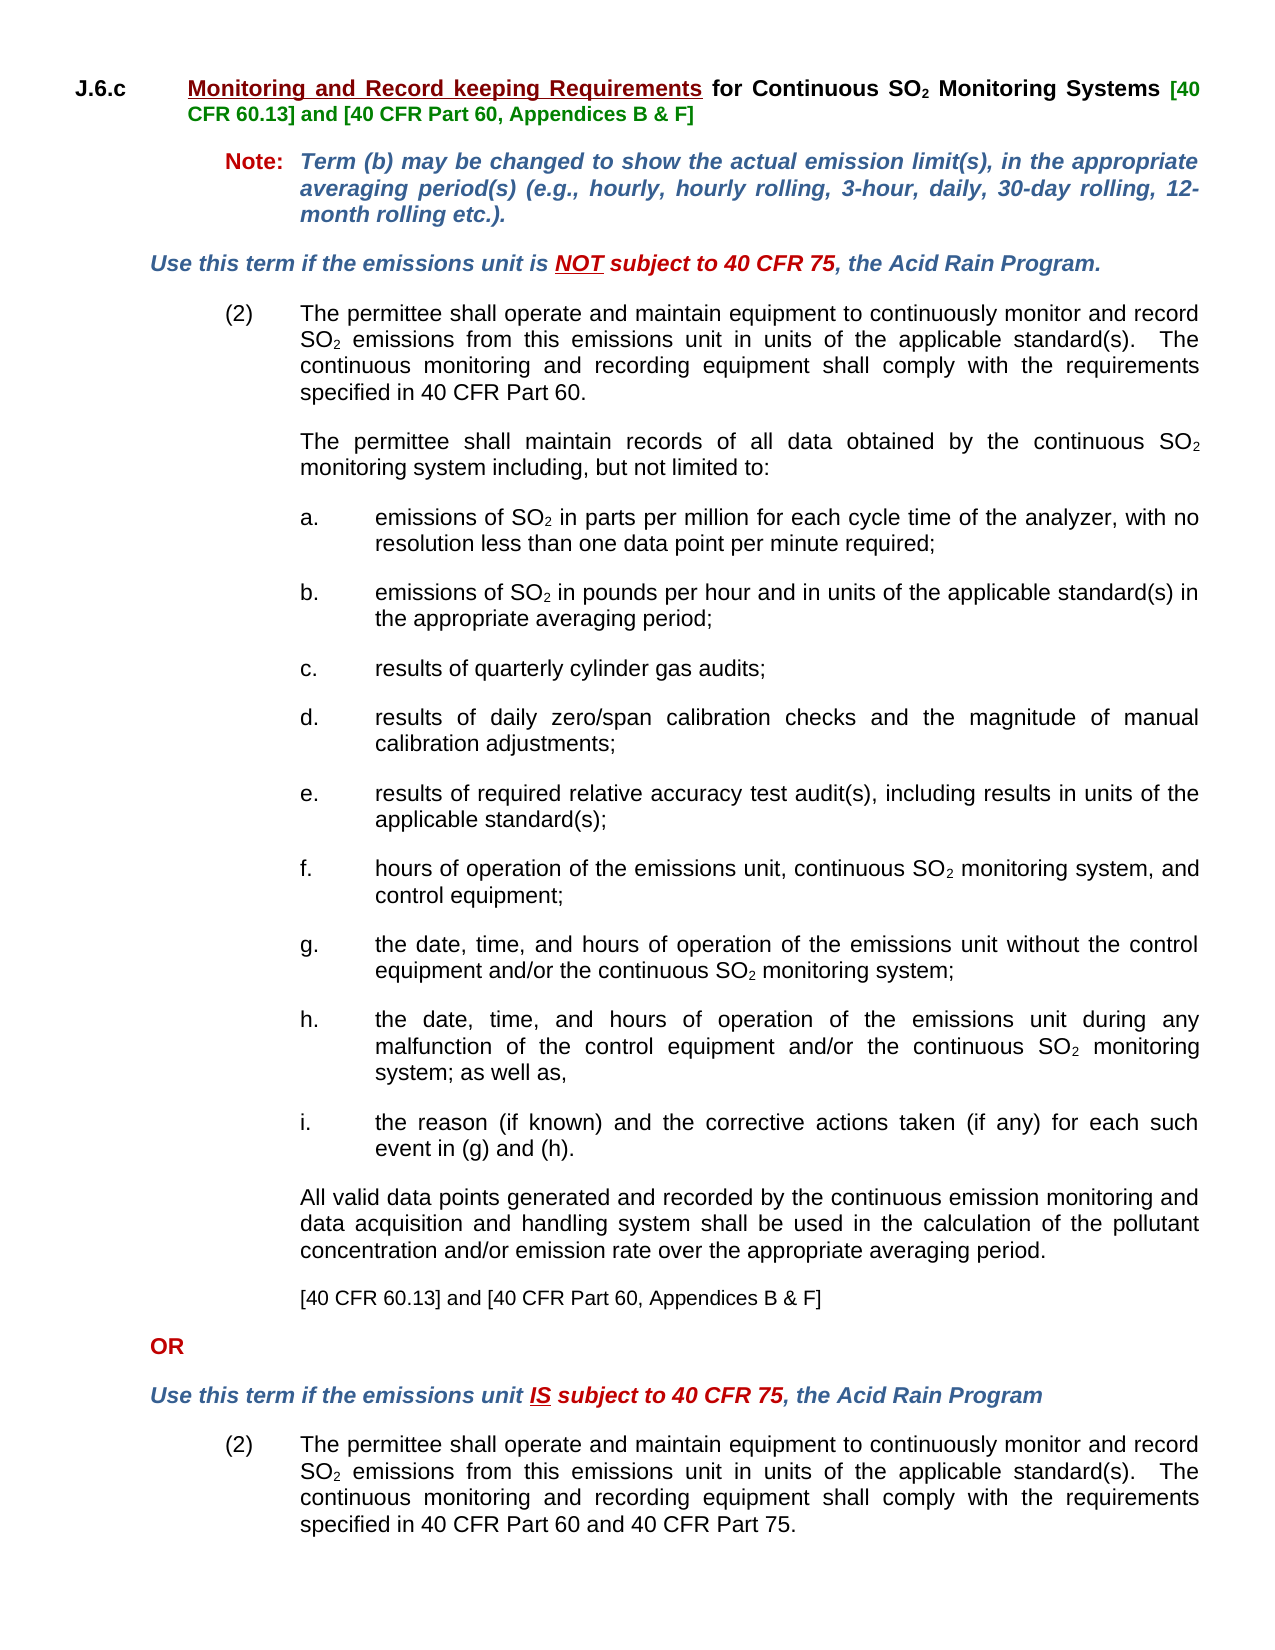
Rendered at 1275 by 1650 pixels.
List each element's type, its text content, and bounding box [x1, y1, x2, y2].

text emissions of SO2 in pounds per hour and in units of the applicable standard(s) in the appropriate averaging period; [300, 579, 1200, 632]
text emissions of SO2 in parts per million for each cycle time of the analyzer, with no resolution less than one data point per minute required; [300, 503, 1200, 556]
text [40 CFR 60.13] and [40 CFR Part 60, Appendices B & F] [300, 1286, 1200, 1310]
text the reason (if known) and the corrective actions taken (if any) for each such event in (g) and (h). [300, 1108, 1200, 1161]
text Use this term if the emissions unit is NOT subject to 40 CFR 75, the Acid Rain Program. [150, 250, 1200, 277]
text results of required relative accuracy test audit(s), including results in units of the applicable standard(s); [300, 779, 1200, 832]
text The permittee shall maintain records of all data obtained by the continuous SO2 monitoring system including, but not limited to: [300, 428, 1200, 481]
text OR [150, 1333, 1200, 1359]
text hours of operation of the emissions unit, continuous SO2 monitoring system, and control equipment; [300, 855, 1200, 908]
text results of daily zero/span calibration checks and the magnitude of manual calibration adjustments; [300, 704, 1200, 757]
text the date, time, and hours of operation of the emissions unit during any malfunction of the control equipment and/or the continuous SO2 monitoring system; as well as, [300, 1006, 1200, 1086]
text J.6.c Monitoring and Record keeping Requirements for Continuous SO2 Monitoring Systems [40 CFR 60.13] and [40 CFR Part 60, Appendices B & F] [75, 75, 1200, 125]
text Use this term if the emissions unit IS subject to 40 CFR 75, the Acid Rain Program [150, 1382, 1200, 1408]
text The permittee shall operate and maintain equipment to continuously monitor and record SO2 emissions from this emissions unit in units of the applicable standard(s). The continuous monitoring and recording equipment shall comply with the requirements specified in 40 CFR Part 60. [225, 299, 1200, 405]
list The permittee shall operate and maintain equipment to continuously monitor and record SO2 emissions from this emissions unit in units of the applicable standard(s). The continuous monitoring and recording equipment shall comply with the requirements specified in 40 CFR Part 60 and 40 CFR Part 75. [225, 1431, 1200, 1537]
text results of quarterly cylinder gas audits; [300, 655, 1200, 681]
text All valid data points generated and recorded by the continuous emission monitoring and data acquisition and handling system shall be used in the calculation of the pollutant concentration and/or emission rate over the appropriate averaging period. [300, 1184, 1200, 1263]
text the date, time, and hours of operation of the emissions unit without the control equipment and/or the continuous SO2 monitoring system; [300, 931, 1200, 983]
text Note: Term (b) may be changed to show the actual emission limit(s), in the appropriate averaging period(s) (e.g., hourly, hourly rolling, 3-hour, daily, 30-day rolling, 12-month rolling etc.). [225, 148, 1200, 227]
